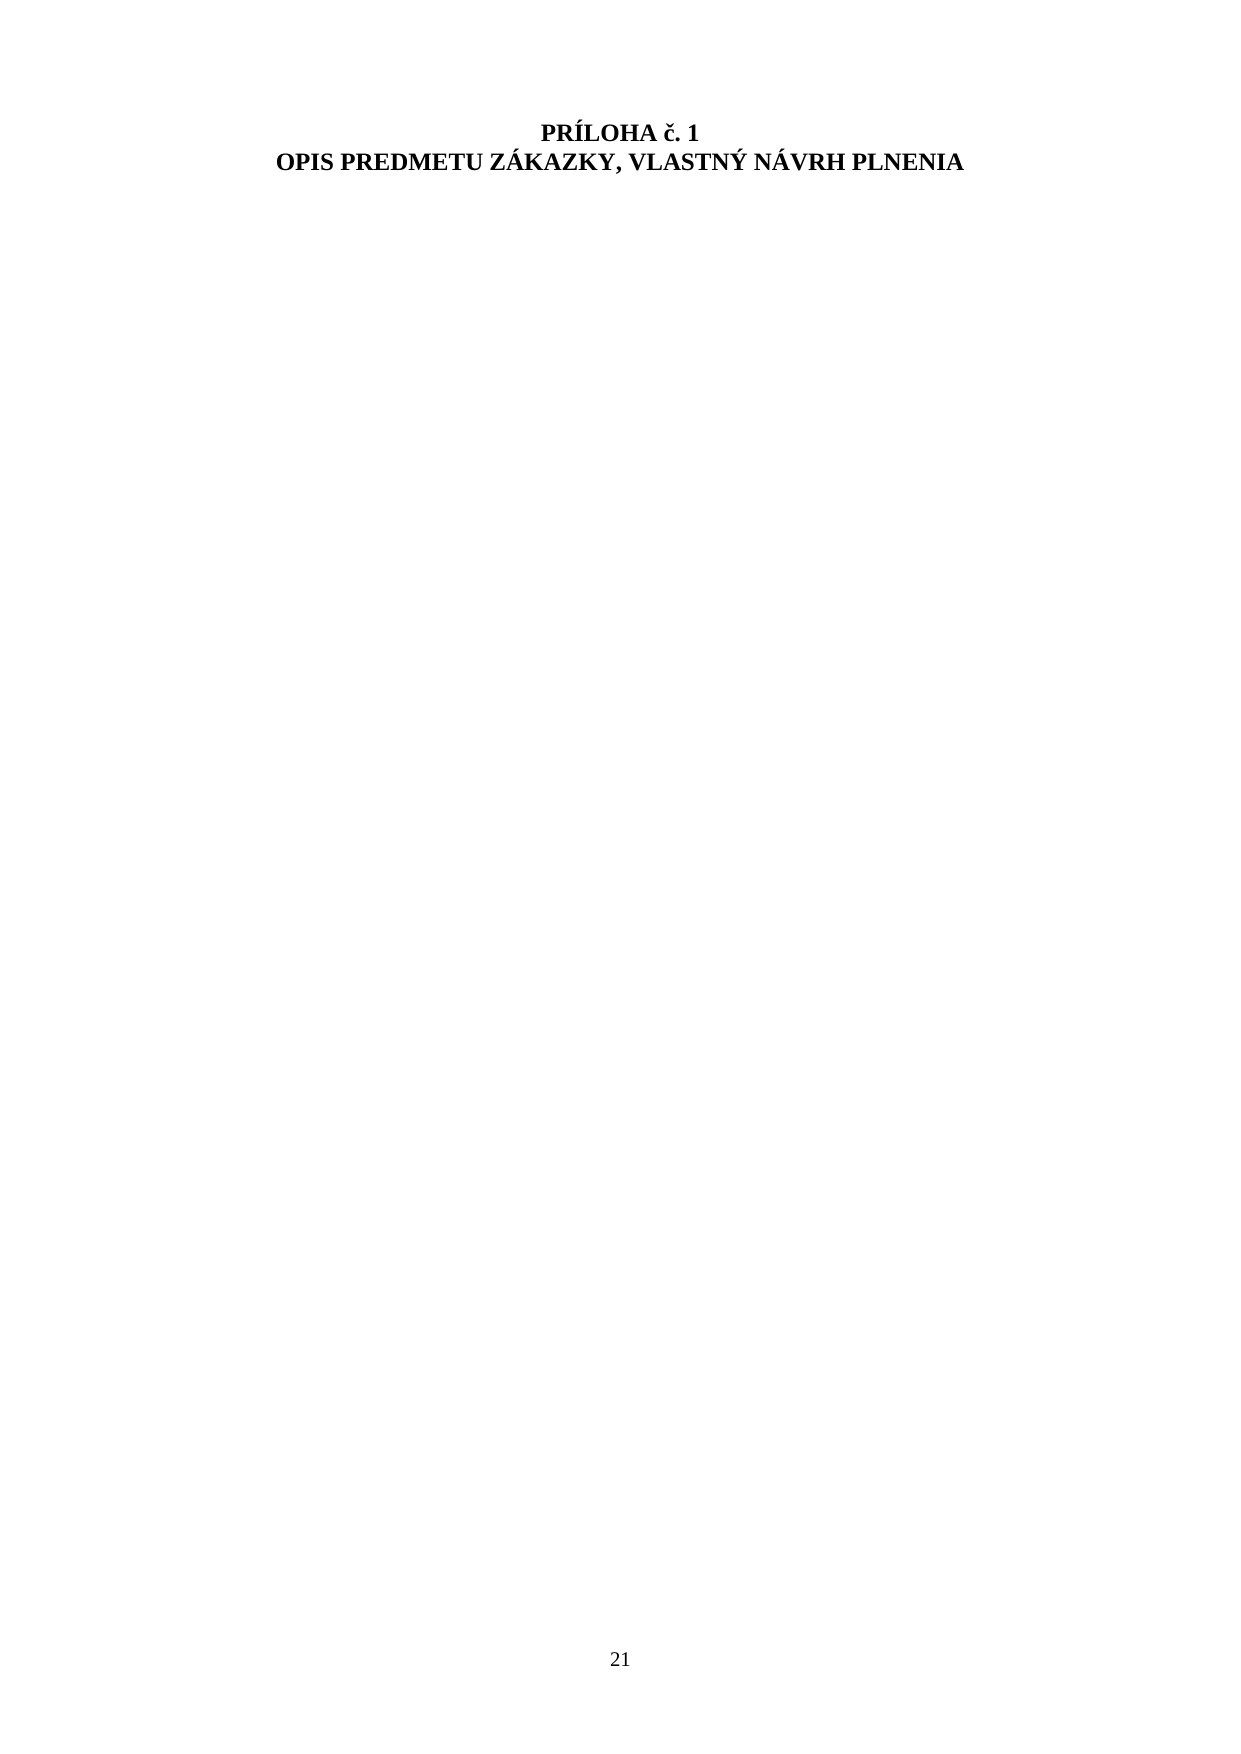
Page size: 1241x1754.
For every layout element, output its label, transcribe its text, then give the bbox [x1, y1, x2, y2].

text OPIS PREDMETU ZÁKAZKY, VLASTNÝ NÁVRH PLNENIA [148, 147, 1092, 176]
text PRÍLOHA č. 1 [148, 118, 1092, 147]
